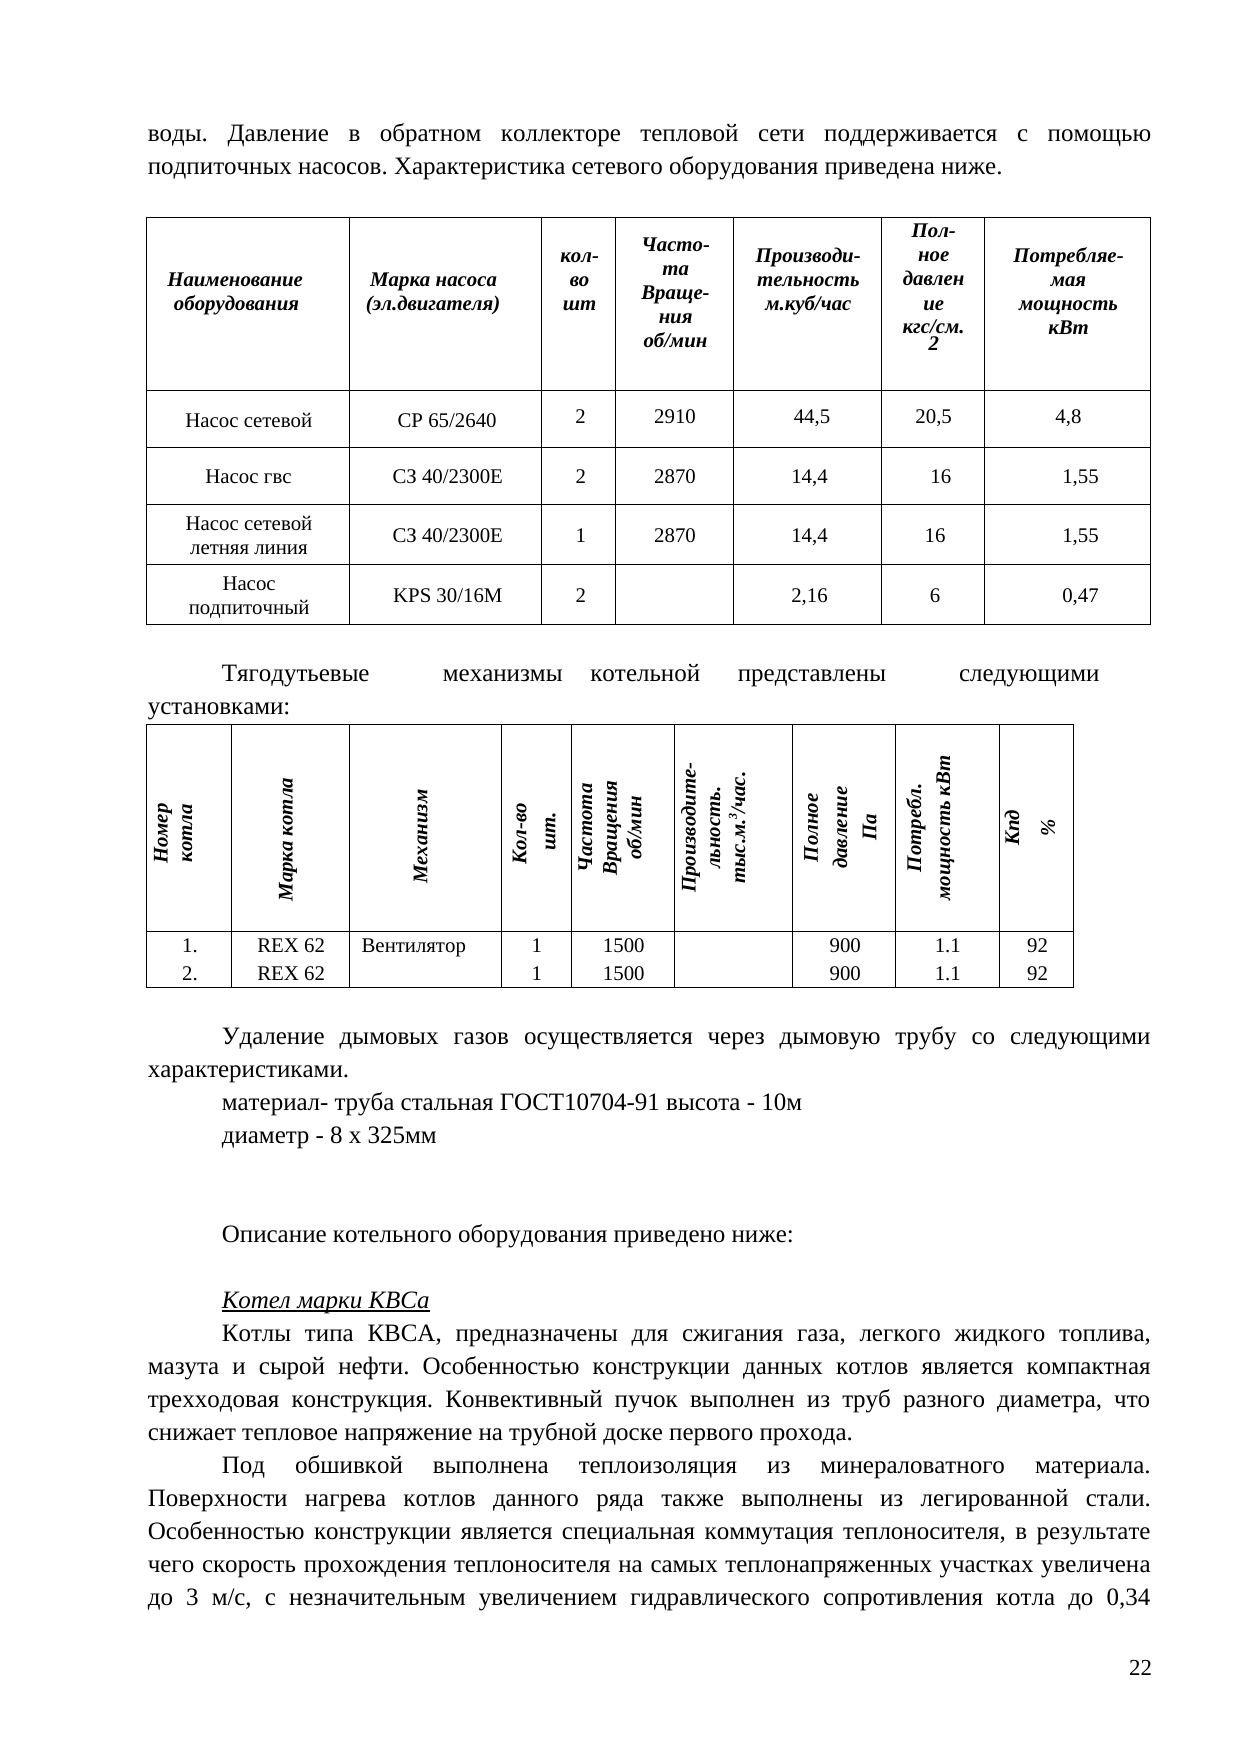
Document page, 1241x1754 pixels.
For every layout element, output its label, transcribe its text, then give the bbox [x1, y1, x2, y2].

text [148, 1450, 1152, 1611]
text Котел марки КВСа [148, 1285, 1152, 1314]
text Тягодутьевые механизмы котельной представлены следующими установками: [148, 658, 1152, 720]
table_cell 1,55 [985, 448, 1150, 504]
table_cell 1 [542, 505, 615, 564]
table_cell 92 [1000, 932, 1073, 958]
text материал- труба стальная ГОСТ10704-91 высота - 10м [148, 1087, 1152, 1116]
table_cell Вентилятор [350, 932, 501, 958]
table_cell 16 [882, 448, 984, 504]
table_cell 1500 [572, 932, 674, 958]
table_cell 1.1 [896, 959, 999, 987]
table_cell 2 [542, 565, 615, 624]
table_header Марка насоса (эл.двигателя) [350, 218, 541, 389]
table_cell Насос гвс [147, 448, 349, 504]
table_cell CP 65/2640 [350, 391, 541, 447]
table_header Производи- тельность м.куб/час [734, 218, 881, 389]
table_header Часто- та Враще- ния об/мин [616, 218, 733, 389]
table_cell 4,8 [985, 391, 1150, 447]
table_cell 2 [542, 391, 615, 447]
table_cell 1. [147, 932, 231, 958]
table_header Механизм [350, 725, 501, 931]
table_header Полное давление Па [793, 725, 895, 931]
table_cell [675, 932, 792, 987]
table_cell 16 [882, 505, 984, 564]
table_cell 1,55 [985, 505, 1150, 564]
table_header кол- во шт [542, 218, 615, 389]
table_cell 14,4 [734, 448, 881, 504]
table_cell REX 62 [232, 959, 349, 987]
text Удаление дымовых газов осуществляется через дымовую трубу со следующими характеристиками. [148, 1021, 1152, 1083]
table_cell Насос сетевой летняя линия [147, 505, 349, 564]
table_cell 0,47 [985, 565, 1150, 624]
table_cell Насос подпиточный [147, 565, 349, 624]
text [148, 118, 1152, 180]
table_cell Насос сетевой [147, 391, 349, 447]
text Описание котельного оборудования приведено ниже: [148, 1219, 1152, 1248]
table_cell REX 62 [232, 932, 349, 958]
table_header Номер котла [147, 725, 231, 931]
table_cell СЗ 40/2300Е [350, 505, 541, 564]
table_cell 2. [147, 959, 231, 987]
table_cell KPS 30/16M [350, 565, 541, 624]
table_cell 900 [793, 932, 895, 958]
table_cell 14,4 [734, 505, 881, 564]
table_cell 2,16 [734, 565, 881, 624]
table_header Кол-во шт. [502, 725, 571, 931]
table_header Марка котла [232, 725, 349, 931]
table_cell 2 [542, 448, 615, 504]
table_cell 92 [1000, 959, 1073, 987]
text диаметр - 8 х 325мм [148, 1120, 1152, 1149]
table_cell 900 [793, 959, 895, 987]
table_cell СЗ 40/2300Е [350, 448, 541, 504]
table_header Пол- ное давлен ие кгс/см. 2 [882, 218, 984, 389]
table_cell 1.1 [896, 932, 999, 958]
table_cell 6 [882, 565, 984, 624]
table_cell 1 [502, 959, 571, 987]
table_header Потребл. мощность кВт [896, 725, 999, 931]
table_cell 1500 [572, 959, 674, 987]
text Котлы типа КВСА, предназначены для сжигания газа, легкого жидкого топлива, мазута и сырой нефти. Особенностью конструкции данных котлов является компактная трехходовая конструкция. Конвективный пучок выполнен из труб разного диаметра, что снижает тепловое напряжение на трубной доске первого прохода. [148, 1318, 1152, 1446]
table_cell [350, 959, 501, 987]
table_cell 20,5 [882, 391, 984, 447]
table_header Производите- льность. тыс.м.3/час. [675, 725, 792, 931]
table_cell 1 [502, 932, 571, 958]
table_cell 2910 [616, 391, 733, 447]
table_header Потребляе- мая мощность кВт [985, 218, 1150, 389]
table_header Наименование оборудования [147, 218, 349, 389]
table_cell 2870 [616, 505, 733, 564]
table_header Частота Вращения об/мин [572, 725, 674, 931]
table_cell [616, 565, 733, 624]
table_header Кпд % [1000, 725, 1073, 931]
table_cell 44,5 [734, 391, 881, 447]
table_cell 2870 [616, 448, 733, 504]
